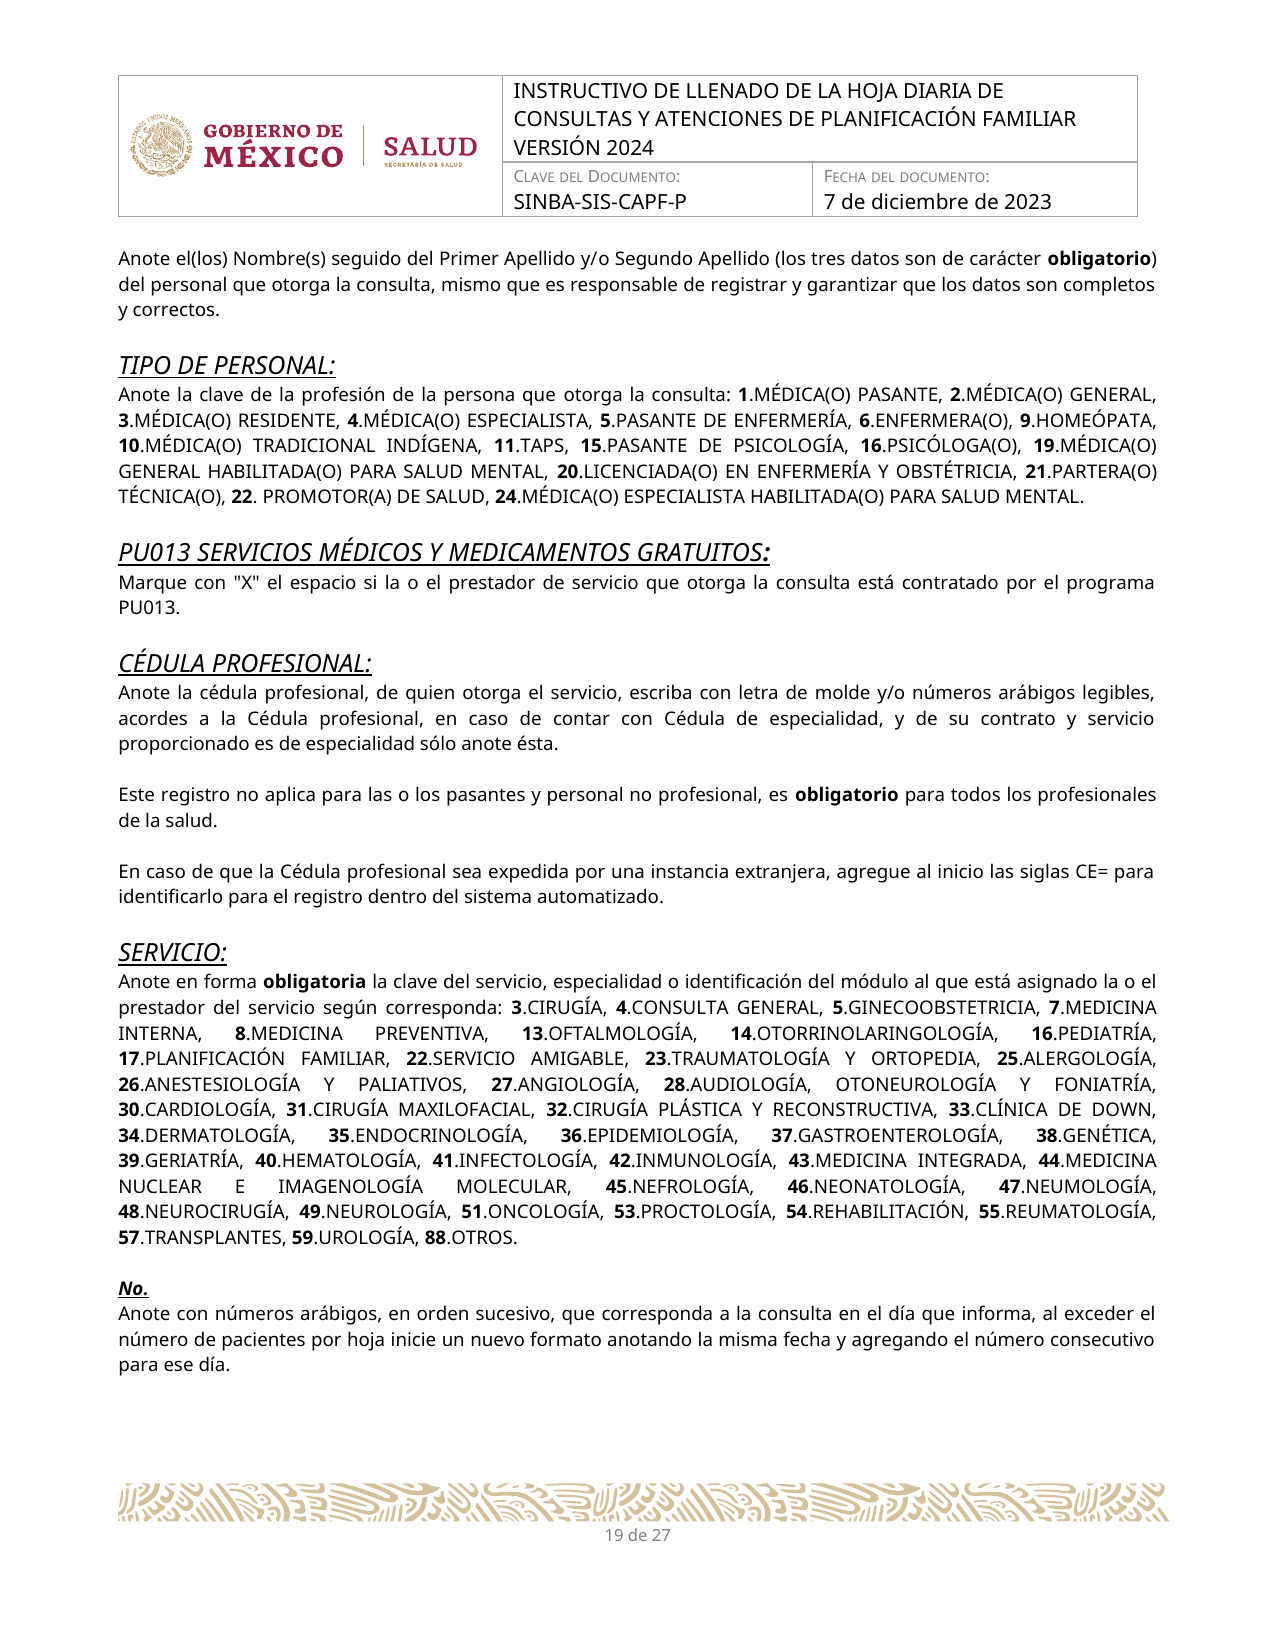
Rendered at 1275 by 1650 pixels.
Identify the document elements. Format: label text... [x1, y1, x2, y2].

text Anote la clave de la profesión de la persona que otorga la consulta: 1.MÉDICA(O) PASANTE, 2.MÉDICA(O) GENERAL, 3.MÉDICA(O) RESIDENTE, 4.MÉDICA(O) ESPECIALISTA, 5.PASANTE DE ENFERMERÍA, 6.ENFERMERA(O), 9.HOMEÓPATA, 10.MÉDICA(O) TRADICIONAL INDÍGENA, 11.TAPS, 15.PASANTE DE PSICOLOGÍA, 16.PSICÓLOGA(O), 19.MÉDICA(O) GENERAL HABILITADA(O) PARA SALUD MENTAL, 20.LICENCIADA(O) EN ENFERMERÍA Y OBSTÉTRICIA, 21.PARTERA(O) TÉCNICA(O), 22. PROMOTOR(A) DE SALUD, 24.MÉDICA(O) ESPECIALISTA HABILITADA(O) PARA SALUD MENTAL. [118, 382, 1157, 509]
text SERVICIO: [118, 935, 1157, 969]
text Anote el(los) Nombre(s) seguido del Primer Apellido y/o Segundo Apellido (los tres datos son de carácter obligatorio) del personal que otorga la consulta, mismo que es responsable de registrar y garantizar que los datos son completos y correctos. [118, 246, 1157, 322]
text No. [118, 1275, 1157, 1301]
text CÉDULA PROFESIONAL: [118, 646, 1157, 679]
text Anote en forma obligatoria la clave del servicio, especialidad o identificación del módulo al que está asignado la o el prestador del servicio según corresponda: 3.CIRUGÍA, 4.CONSULTA GENERAL, 5.GINECOOBSTETRICIA, 7.MEDICINA INTERNA, 8.MEDICINA PREVENTIVA, 13.OFTALMOLOGÍA, 14.OTORRINOLARINGOLOGÍA, 16.PEDIATRÍA, 17.PLANIFICACIÓN FAMILIAR, 22.SERVICIO AMIGABLE, 23.TRAUMATOLOGÍA Y ORTOPEDIA, 25.ALERGOLOGÍA, 26.ANESTESIOLOGÍA Y PALIATIVOS, 27.ANGIOLOGÍA, 28.AUDIOLOGÍA, OTONEUROLOGÍA Y FONIATRÍA, 30.CARDIOLOGÍA, 31.CIRUGÍA MAXILOFACIAL, 32.CIRUGÍA PLÁSTICA Y RECONSTRUCTIVA, 33.CLÍNICA DE DOWN, 34.DERMATOLOGÍA, 35.ENDOCRINOLOGÍA, 36.EPIDEMIOLOGÍA, 37.GASTROENTEROLOGÍA, 38.GENÉTICA, 39.GERIATRÍA, 40.HEMATOLOGÍA, 41.INFECTOLOGÍA, 42.INMUNOLOGÍA, 43.MEDICINA INTEGRADA, 44.MEDICINA NUCLEAR E IMAGENOLOGÍA MOLECULAR, 45.NEFROLOGÍA, 46.NEONATOLOGÍA, 47.NEUMOLOGÍA, 48.NEUROCIRUGÍA, 49.NEUROLOGÍA, 51.ONCOLOGÍA, 53.PROCTOLOGÍA, 54.REHABILITACIÓN, 55.REUMATOLOGÍA, 57.TRANSPLANTES, 59.UROLOGÍA, 88.OTROS. [118, 969, 1157, 1249]
text PU013 SERVICIOS MÉDICOS Y MEDICAMENTOS GRATUITOS: [118, 535, 1157, 569]
text Marque con "X" el espacio si la o el prestador de servicio que otorga la consulta está contratado por el programa PU013. [118, 569, 1157, 620]
text TIPO DE PERSONAL: [118, 348, 1157, 382]
text En caso de que la Cédula profesional sea expedida por una instancia extranjera, agregue al inicio las siglas CE= para identificarlo para el registro dentro del sistema automatizado. [118, 858, 1157, 909]
text Este registro no aplica para las o los pasantes y personal no profesional, es obligatorio para todos los profesionales de la salud. [118, 782, 1157, 833]
text Anote con números arábigos, en orden sucesivo, que corresponda a la consulta en el día que informa, al exceder el número de pacientes por hoja inicie un nuevo formato anotando la misma fecha y agregando el número consecutivo para ese día. [118, 1301, 1157, 1377]
text Anote la cédula profesional, de quien otorga el servicio, escriba con letra de molde y/o números arábigos legibles, acordes a la Cédula profesional, en caso de contar con Cédula de especialidad, y de su contrato y servicio proporcionado es de especialidad sólo anote ésta. [118, 679, 1157, 756]
